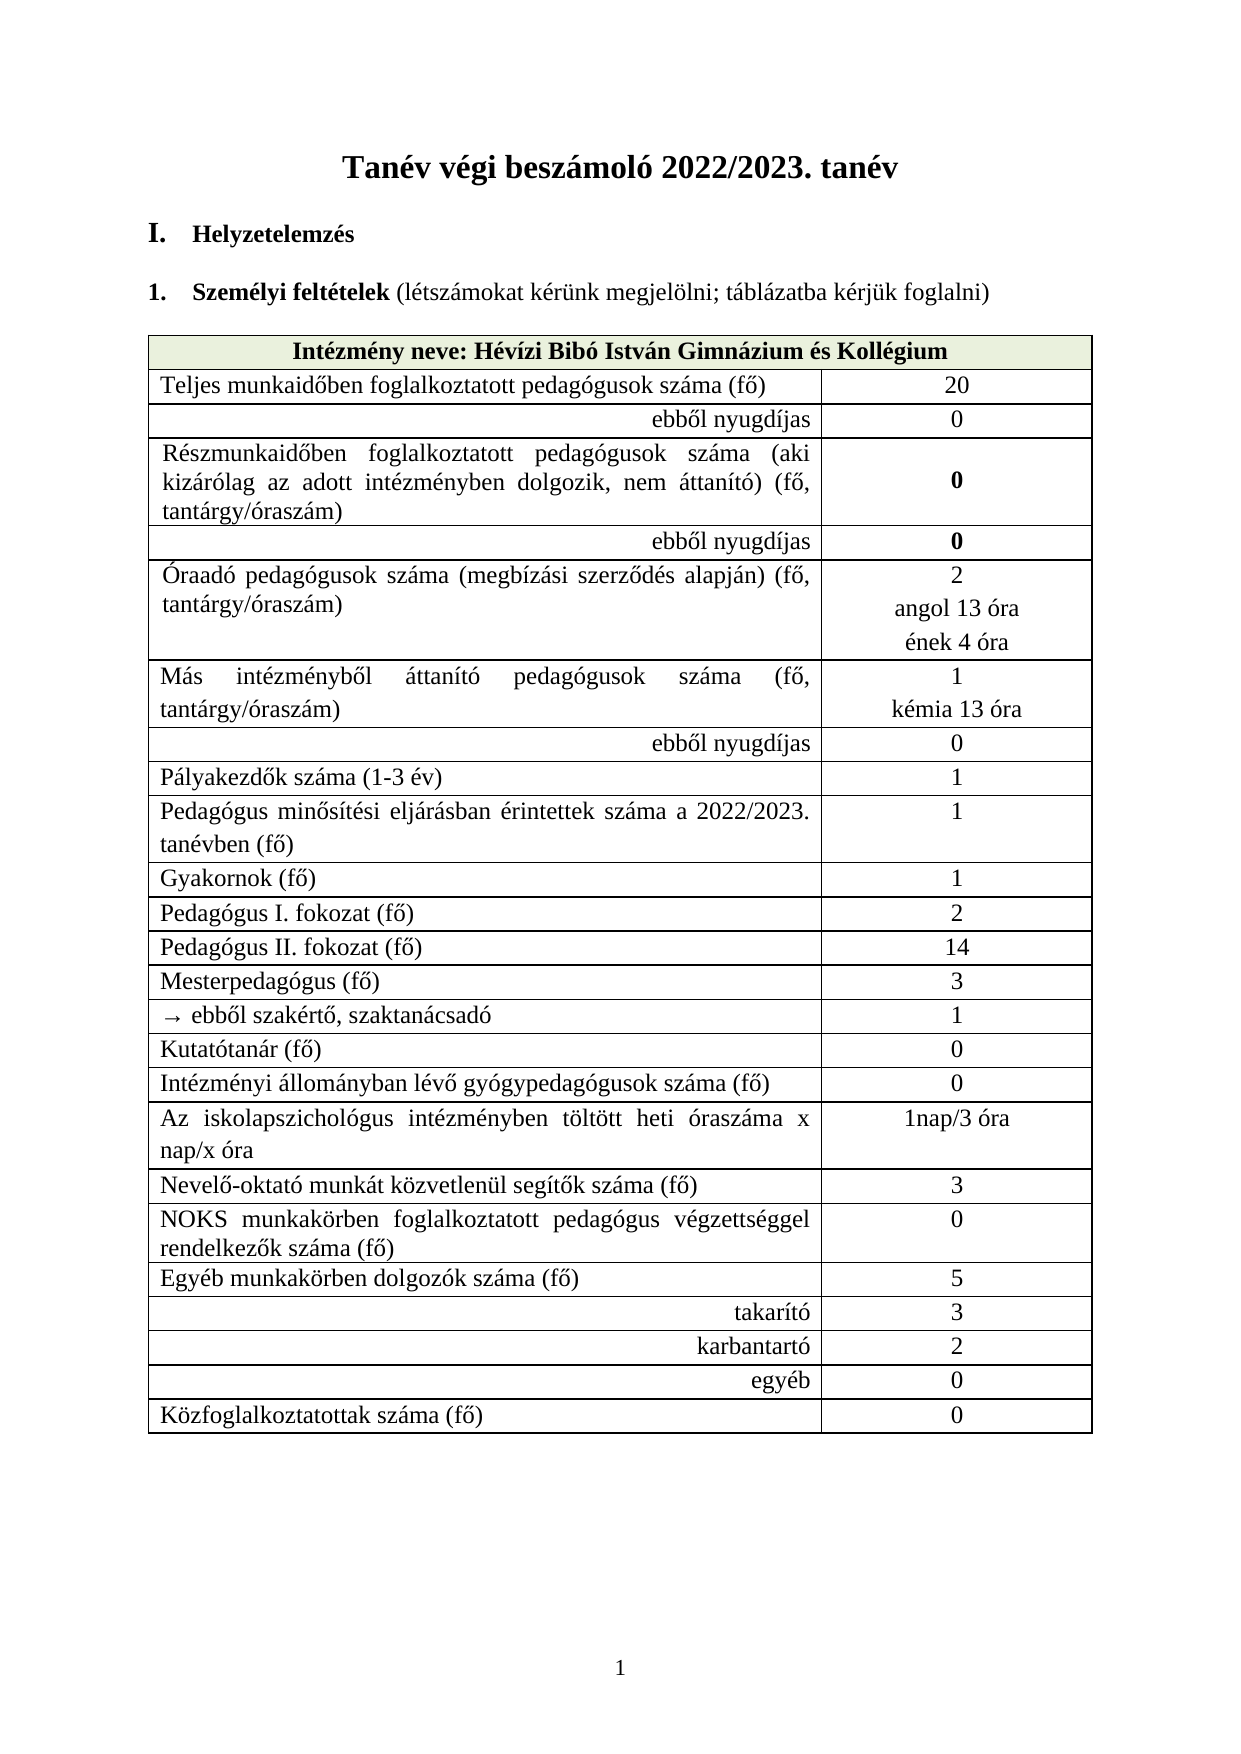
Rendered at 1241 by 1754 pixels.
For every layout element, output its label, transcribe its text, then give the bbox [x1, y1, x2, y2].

table_cell Pályakezdők száma (1-3 év) [149, 762, 821, 795]
table_cell ebből nyugdíjas [149, 728, 821, 761]
table_cell → ebből szakértő, szaktanácsadó [149, 1000, 821, 1033]
table_cell takarító [149, 1297, 821, 1330]
table_cell ebből nyugdíjas [149, 405, 821, 437]
table_cell 1 [822, 762, 1091, 795]
table_cell 20 [822, 370, 1091, 403]
table_cell Nevelő-oktató munkát közvetlenül segítők száma (fő) [149, 1170, 821, 1202]
table_cell 0 [822, 405, 1091, 437]
table_cell Gyakornok (fő) [149, 863, 821, 896]
text I. Helyzetelemzés [148, 215, 1093, 248]
table_cell 1 [822, 1000, 1091, 1033]
table_cell Közfoglalkoztatottak száma (fő) [149, 1400, 821, 1432]
table_cell Kutatótanár (fő) [149, 1034, 821, 1067]
table_cell egyéb [149, 1366, 821, 1398]
table_cell 3 [822, 1297, 1091, 1330]
table_cell 1nap/3 óra [822, 1103, 1091, 1168]
table_cell 1 [822, 796, 1091, 862]
table_cell 1 kémia 13 óra [822, 661, 1091, 726]
table_cell Óraadó pedagógusok száma (megbízási szerződés alapján) (fő, tantárgy/óraszám) [149, 561, 821, 659]
table_cell Pedagógus minősítési eljárásban érintettek száma a 2022/2023. tanévben (fő) [149, 796, 821, 862]
table_cell 2 [822, 1331, 1091, 1364]
table_cell Az iskolapszichológus intézményben töltött heti óraszáma x nap/x óra [149, 1103, 821, 1168]
table_cell NOKS munkakörben foglalkoztatott pedagógus végzettséggel rendelkezők száma (fő) [149, 1204, 821, 1261]
table_cell 0 [822, 439, 1091, 525]
table_cell 0 [822, 1366, 1091, 1398]
table_cell ebből nyugdíjas [149, 526, 821, 559]
table_cell 2 angol 13 óra ének 4 óra [822, 561, 1091, 659]
table_cell 3 [822, 1170, 1091, 1202]
table_cell 14 [822, 932, 1091, 964]
table_cell 0 [822, 526, 1091, 559]
table_cell 3 [822, 966, 1091, 998]
table_cell 0 [822, 1034, 1091, 1067]
table_cell 0 [822, 1400, 1091, 1432]
table_cell Pedagógus I. fokozat (fő) [149, 898, 821, 930]
table_cell 2 [822, 898, 1091, 930]
table_cell karbantartó [149, 1331, 821, 1364]
table_cell 0 [822, 728, 1091, 761]
table_cell 5 [822, 1263, 1091, 1296]
table_cell 0 [822, 1204, 1091, 1261]
table_cell Intézményi állományban lévő gyógypedagógusok száma (fő) [149, 1068, 821, 1101]
table_cell 1 [822, 863, 1091, 896]
text Tanév végi beszámoló 2022/2023. tanév [148, 148, 1093, 186]
table_cell 0 [822, 1068, 1091, 1101]
table_header Intézmény neve: Hévízi Bibó István Gimnázium és Kollégium [149, 336, 1091, 369]
table_cell Pedagógus II. fokozat (fő) [149, 932, 821, 964]
table_cell Részmunkaidőben foglalkoztatott pedagógusok száma (aki kizárólag az adott intézményben dolgozik, nem áttanító) (fő, tantárgy/óraszám) [149, 439, 821, 525]
table_cell Teljes munkaidőben foglalkoztatott pedagógusok száma (fő) [149, 370, 821, 403]
list Személyi feltételek (létszámokat kérünk megjelölni; táblázatba kérjük foglalni) [148, 277, 1093, 306]
table_cell Egyéb munkakörben dolgozók száma (fő) [149, 1263, 821, 1296]
table_cell Más intézményből áttanító pedagógusok száma (fő, tantárgy/óraszám) [149, 661, 821, 726]
table_cell Mesterpedagógus (fő) [149, 966, 821, 998]
